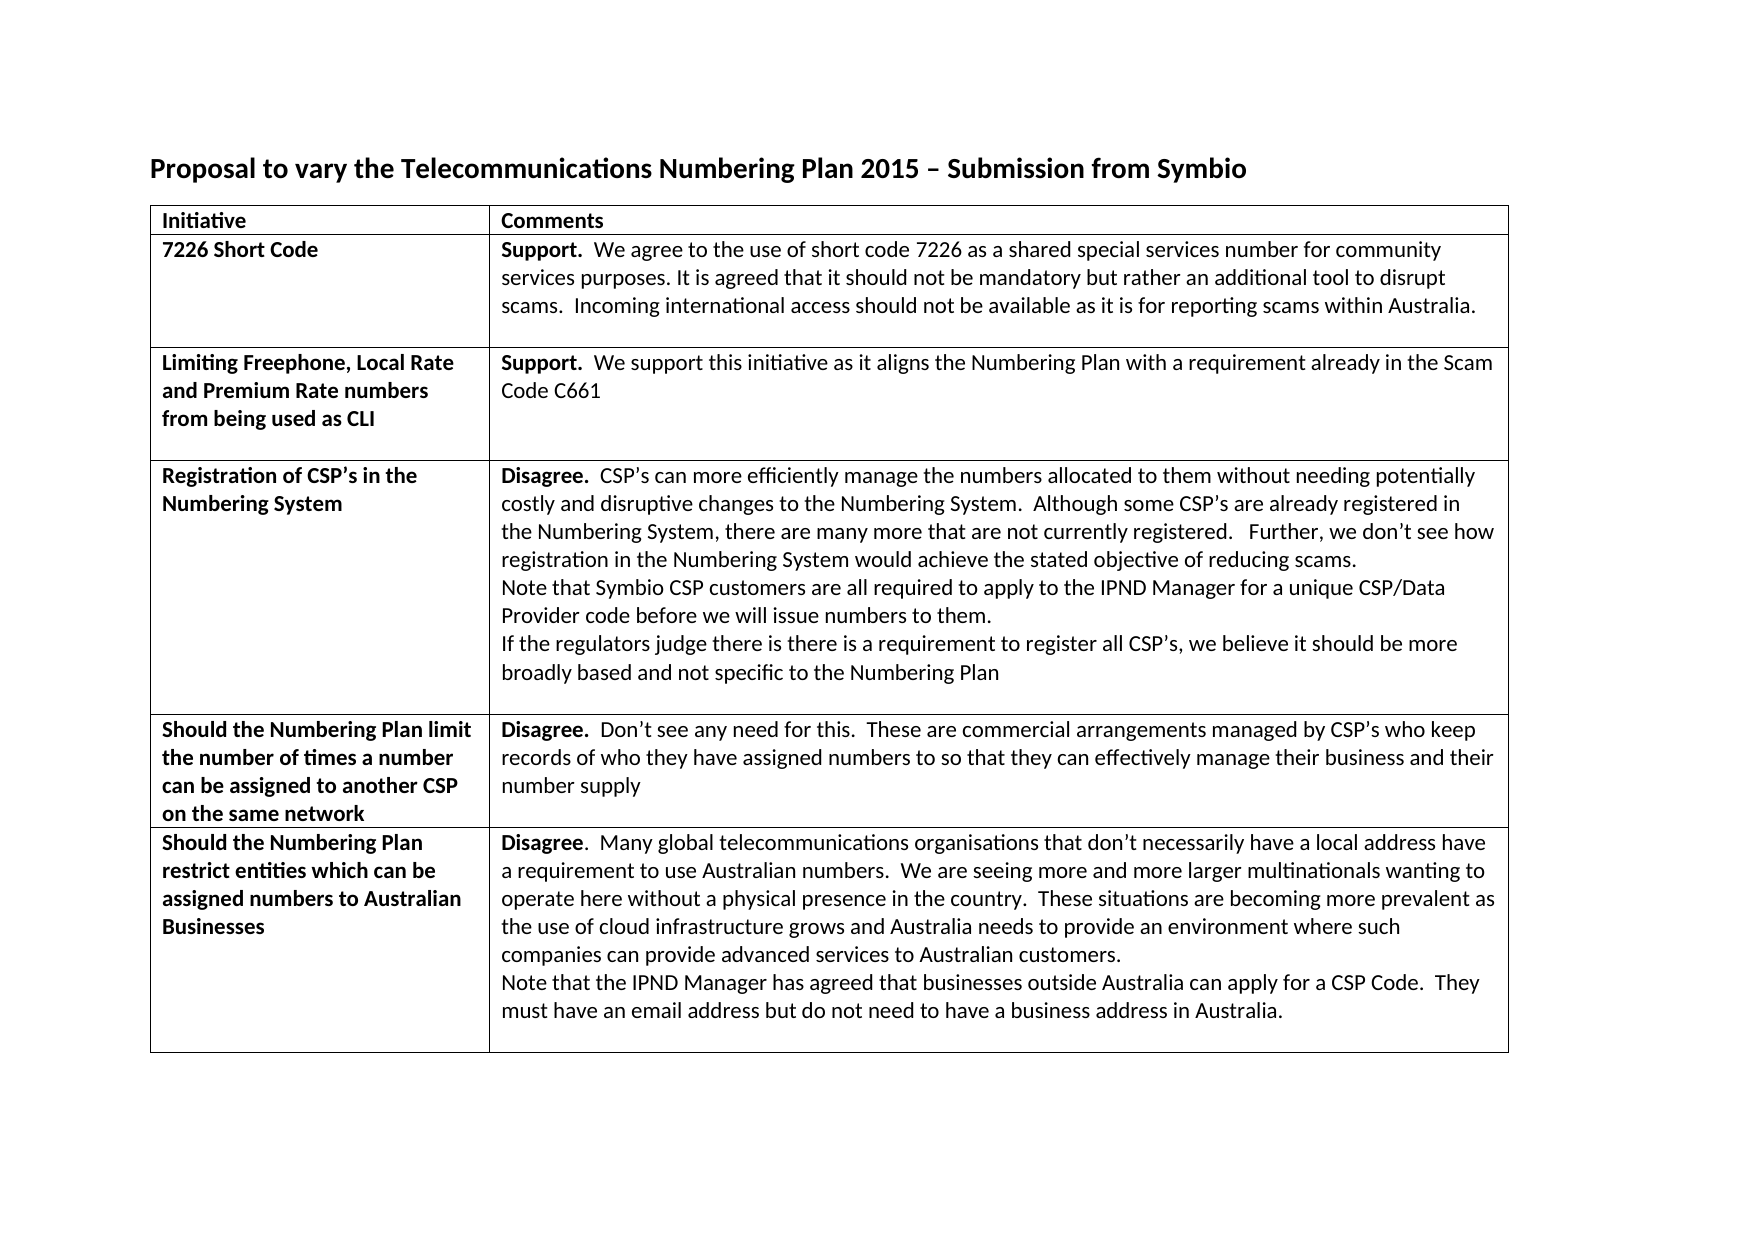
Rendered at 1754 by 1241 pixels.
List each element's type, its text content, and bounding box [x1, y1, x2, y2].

table_cell Registration of CSP’s in the Numbering System [151, 461, 489, 714]
table_cell Should the Numbering Plan restrict entities which can be assigned numbers to Australian Businesses [151, 828, 489, 1052]
table_cell Disagree. Don’t see any need for this. These are commercial arrangements managed by CSP’s who keep records of who they have assigned numbers to so that they can effectively manage their business and their number supply [490, 715, 1508, 827]
table_header Initiative [151, 206, 489, 234]
table_cell Should the Numbering Plan limit the number of times a number can be assigned to another CSP on the same network [151, 715, 489, 827]
table_cell Support. We support this initiative as it aligns the Numbering Plan with a requirement already in the Scam Code C661 [490, 348, 1508, 460]
table_header Comments [490, 206, 1508, 234]
table_cell Limiting Freephone, Local Rate and Premium Rate numbers from being used as CLI [151, 348, 489, 460]
table_cell Disagree. CSP’s can more efficiently manage the numbers allocated to them without needing potentially costly and disruptive changes to the Numbering System. Although some CSP’s are already registered in the Numbering System, there are many more that are not currently registered. Further, we don’t see how registration in the Numbering System would achieve the stated objective of reducing scams. Note that Symbio CSP customers are all required to apply to the IPND Manager for a unique CSP/Data Provider code before we will issue numbers to them. If the regulators judge there is there is a requirement to register all CSP’s, we believe it should be more broadly based and not specific to the Numbering Plan [490, 461, 1508, 714]
text Proposal to vary the Telecommunications Numbering Plan 2015 – Submission from Symbio [150, 150, 1604, 186]
table_cell 7226 Short Code [151, 235, 489, 347]
table_cell Disagree. Many global telecommunications organisations that don’t necessarily have a local address have a requirement to use Australian numbers. We are seeing more and more larger multinationals wanting to operate here without a physical presence in the country. These situations are becoming more prevalent as the use of cloud infrastructure grows and Australia needs to provide an environment where such companies can provide advanced services to Australian customers. Note that the IPND Manager has agreed that businesses outside Australia can apply for a CSP Code. They must have an email address but do not need to have a business address in Australia. [490, 828, 1508, 1052]
table_cell Support. We agree to the use of short code 7226 as a shared special services number for community services purposes. It is agreed that it should not be mandatory but rather an additional tool to disrupt scams. Incoming international access should not be available as it is for reporting scams within Australia. [490, 235, 1508, 347]
